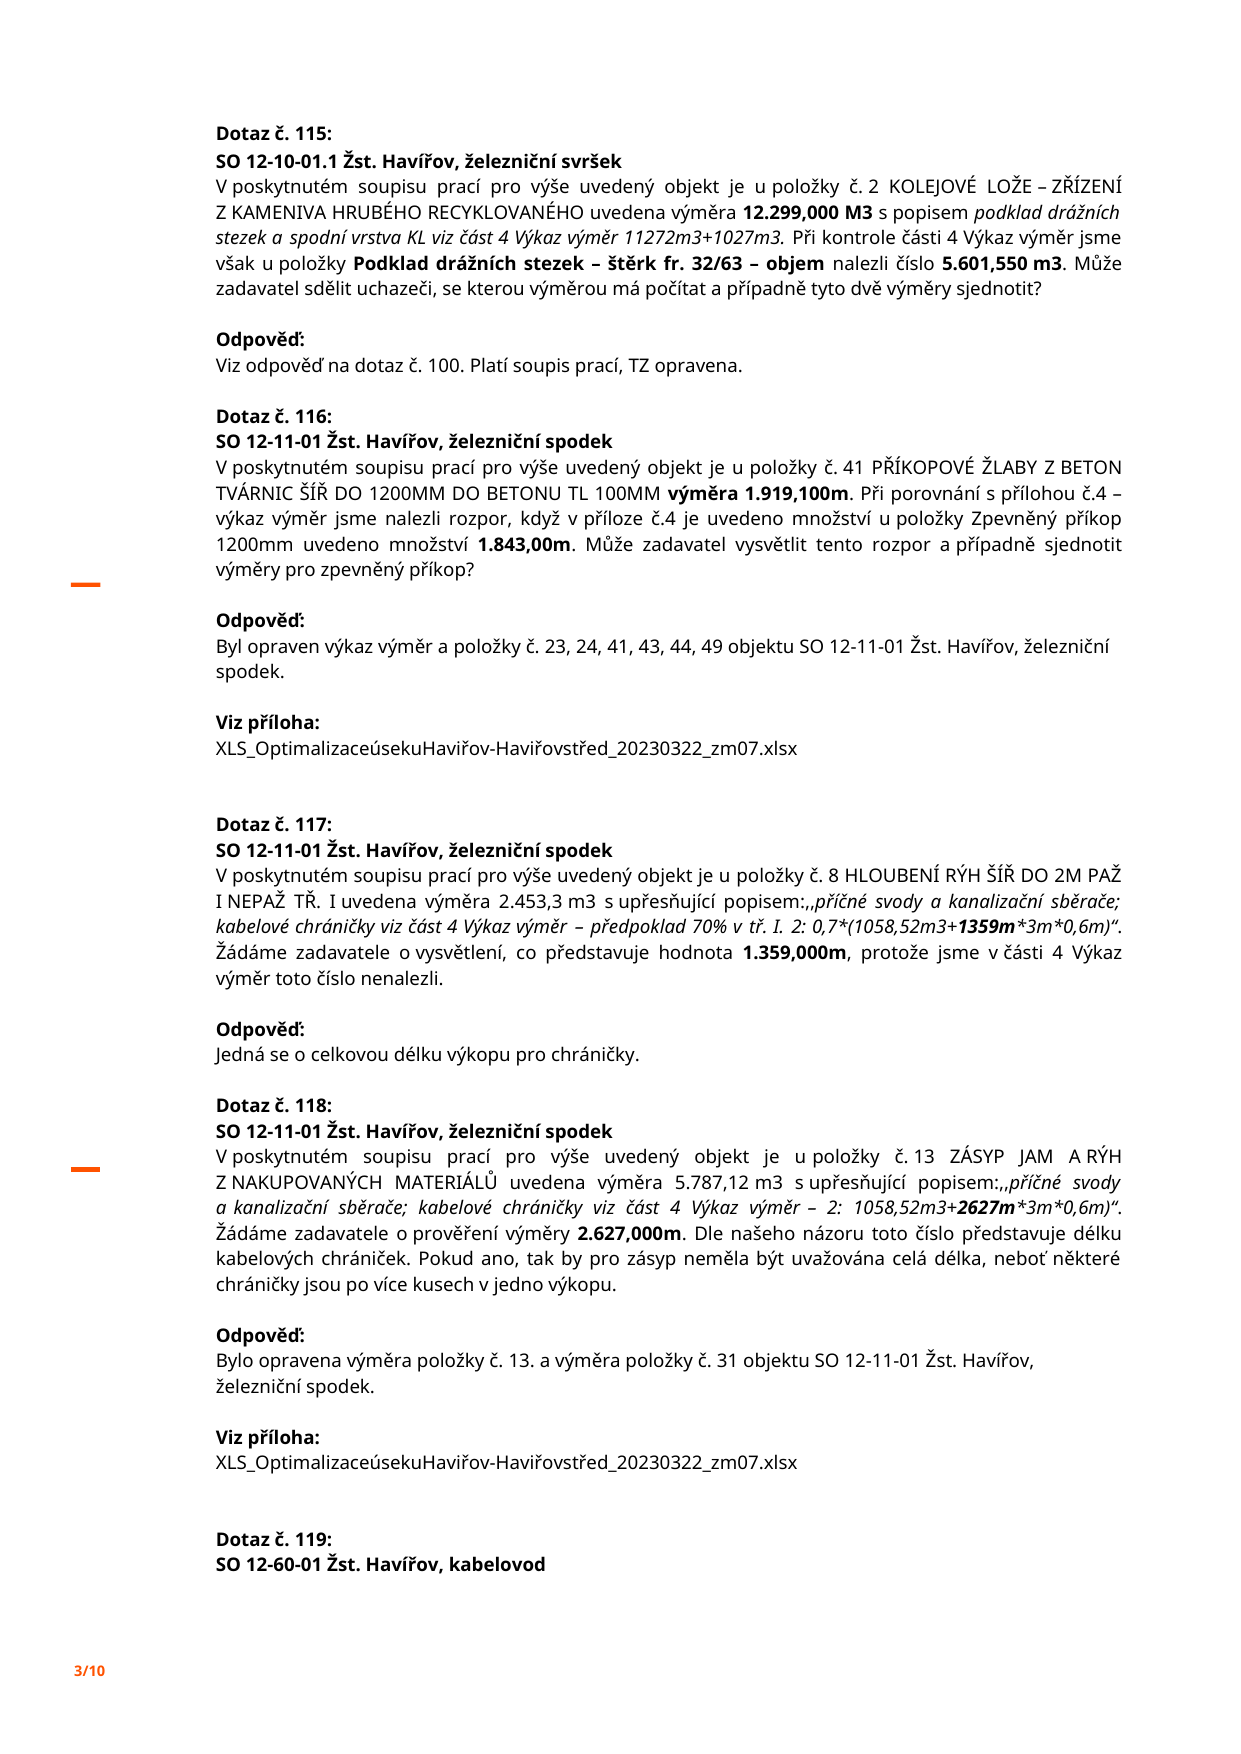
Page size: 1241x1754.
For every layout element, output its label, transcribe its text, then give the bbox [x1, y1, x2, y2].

text XLS_OptimalizaceúsekuHaviřov-Haviřovstřed_20230322_zm07.xlsx [216, 735, 1122, 761]
text Viz příloha: [216, 1424, 1122, 1450]
text Viz odpověď na dotaz č. 100. Platí soupis prací, TZ opravena. [216, 352, 1122, 378]
text Odpověď: [216, 1322, 1122, 1348]
text Dotaz č. 117: [216, 812, 1122, 837]
text Bylo opravena výměra položky č. 13. a výměra položky č. 31 objektu SO 12-11-01 Žst. Havířov, železniční spodek. [216, 1348, 1122, 1399]
text SO 12-11-01 Žst. Havířov, železniční spodek [216, 429, 1122, 454]
text SO 12-10-01.1 Žst. Havířov, železniční svršek [216, 148, 1122, 174]
text V poskytnutém soupisu prací pro výše uvedený objekt je u položky č. 13 ZÁSYP JAM A RÝH Z NAKUPOVANÝCH MATERIÁLŮ uvedena výměra 5.787,12 m3 s upřesňující popisem:,,příčné svody a kanalizační sběrače; kabelové chráničky viz část 4 Výkaz výměr – 2: 1058,52m3+2627m*3m*0,6m)“. Žádáme zadavatele o prověření výměry 2.627,000m. Dle našeho názoru toto číslo představuje délku kabelových chrániček. Pokud ano, tak by pro zásyp neměla být uvažována celá délka, neboť některé chráničky jsou po více kusech v jedno výkopu. [216, 1143, 1122, 1297]
text V poskytnutém soupisu prací pro výše uvedený objekt je u položky č. 8 HLOUBENÍ RÝH ŠÍŘ DO 2M PAŽ I NEPAŽ TŘ. I uvedena výměra 2.453,3 m3 s upřesňující popisem:,,příčné svody a kanalizační sběrače; kabelové chráničky viz část 4 Výkaz výměr – předpoklad 70% v tř. I. 2: 0,7*(1058,52m3+1359m*3m*0,6m)“. Žádáme zadavatele o vysvětlení, co představuje hodnota 1.359,000m, protože jsme v části 4 Výkaz výměr toto číslo nenalezli. [216, 863, 1122, 990]
text Dotaz č. 119: [216, 1526, 1122, 1552]
text Viz příloha: [216, 709, 1122, 735]
text SO 12-11-01 Žst. Havířov, železniční spodek [216, 837, 1122, 863]
text XLS_OptimalizaceúsekuHaviřov-Haviřovstřed_20230322_zm07.xlsx [216, 1450, 1122, 1475]
text Dotaz č. 118: [216, 1092, 1122, 1118]
text Odpověď: [216, 1016, 1122, 1041]
text SO 12-11-01 Žst. Havířov, železniční spodek [216, 1118, 1122, 1143]
text Jedná se o celkovou délku výkopu pro chráničky. [216, 1041, 1122, 1067]
text V poskytnutém soupisu prací pro výše uvedený objekt je u položky č. 2 KOLEJOVÉ LOŽE – ZŘÍZENÍ Z KAMENIVA HRUBÉHO RECYKLOVANÉHO uvedena výměra 12.299,000 M3 s popisem podklad drážních stezek a spodní vrstva KL viz část 4 Výkaz výměr 11272m3+1027m3. Při kontrole části 4 Výkaz výměr jsme však u položky Podklad drážních stezek – štěrk fr. 32/63 – objem nalezli číslo 5.601,550 m3. Může zadavatel sdělit uchazeči, se kterou výměrou má počítat a případně tyto dvě výměry sjednotit? [216, 174, 1122, 301]
text Dotaz č. 115: [216, 121, 1122, 146]
text Odpověď: [216, 607, 1122, 633]
text SO 12-60-01 Žst. Havířov, kabelovod [216, 1552, 1122, 1577]
text V poskytnutém soupisu prací pro výše uvedený objekt je u položky č. 41 PŘÍKOPOVÉ ŽLABY Z BETON TVÁRNIC ŠÍŘ DO 1200MM DO BETONU TL 100MM výměra 1.919,100m. Při porovnání s přílohou č.4 – výkaz výměr jsme nalezli rozpor, když v příloze č.4 je uvedeno množství u položky Zpevněný příkop 1200mm uvedeno množství 1.843,00m. Může zadavatel vysvětlit tento rozpor a případně sjednotit výměry pro zpevněný příkop? [216, 454, 1122, 582]
text Odpověď: [216, 327, 1122, 352]
text Dotaz č. 116: [216, 403, 1122, 429]
text Byl opraven výkaz výměr a položky č. 23, 24, 41, 43, 44, 49 objektu SO 12-11-01 Žst. Havířov, železniční spodek. [216, 633, 1122, 684]
